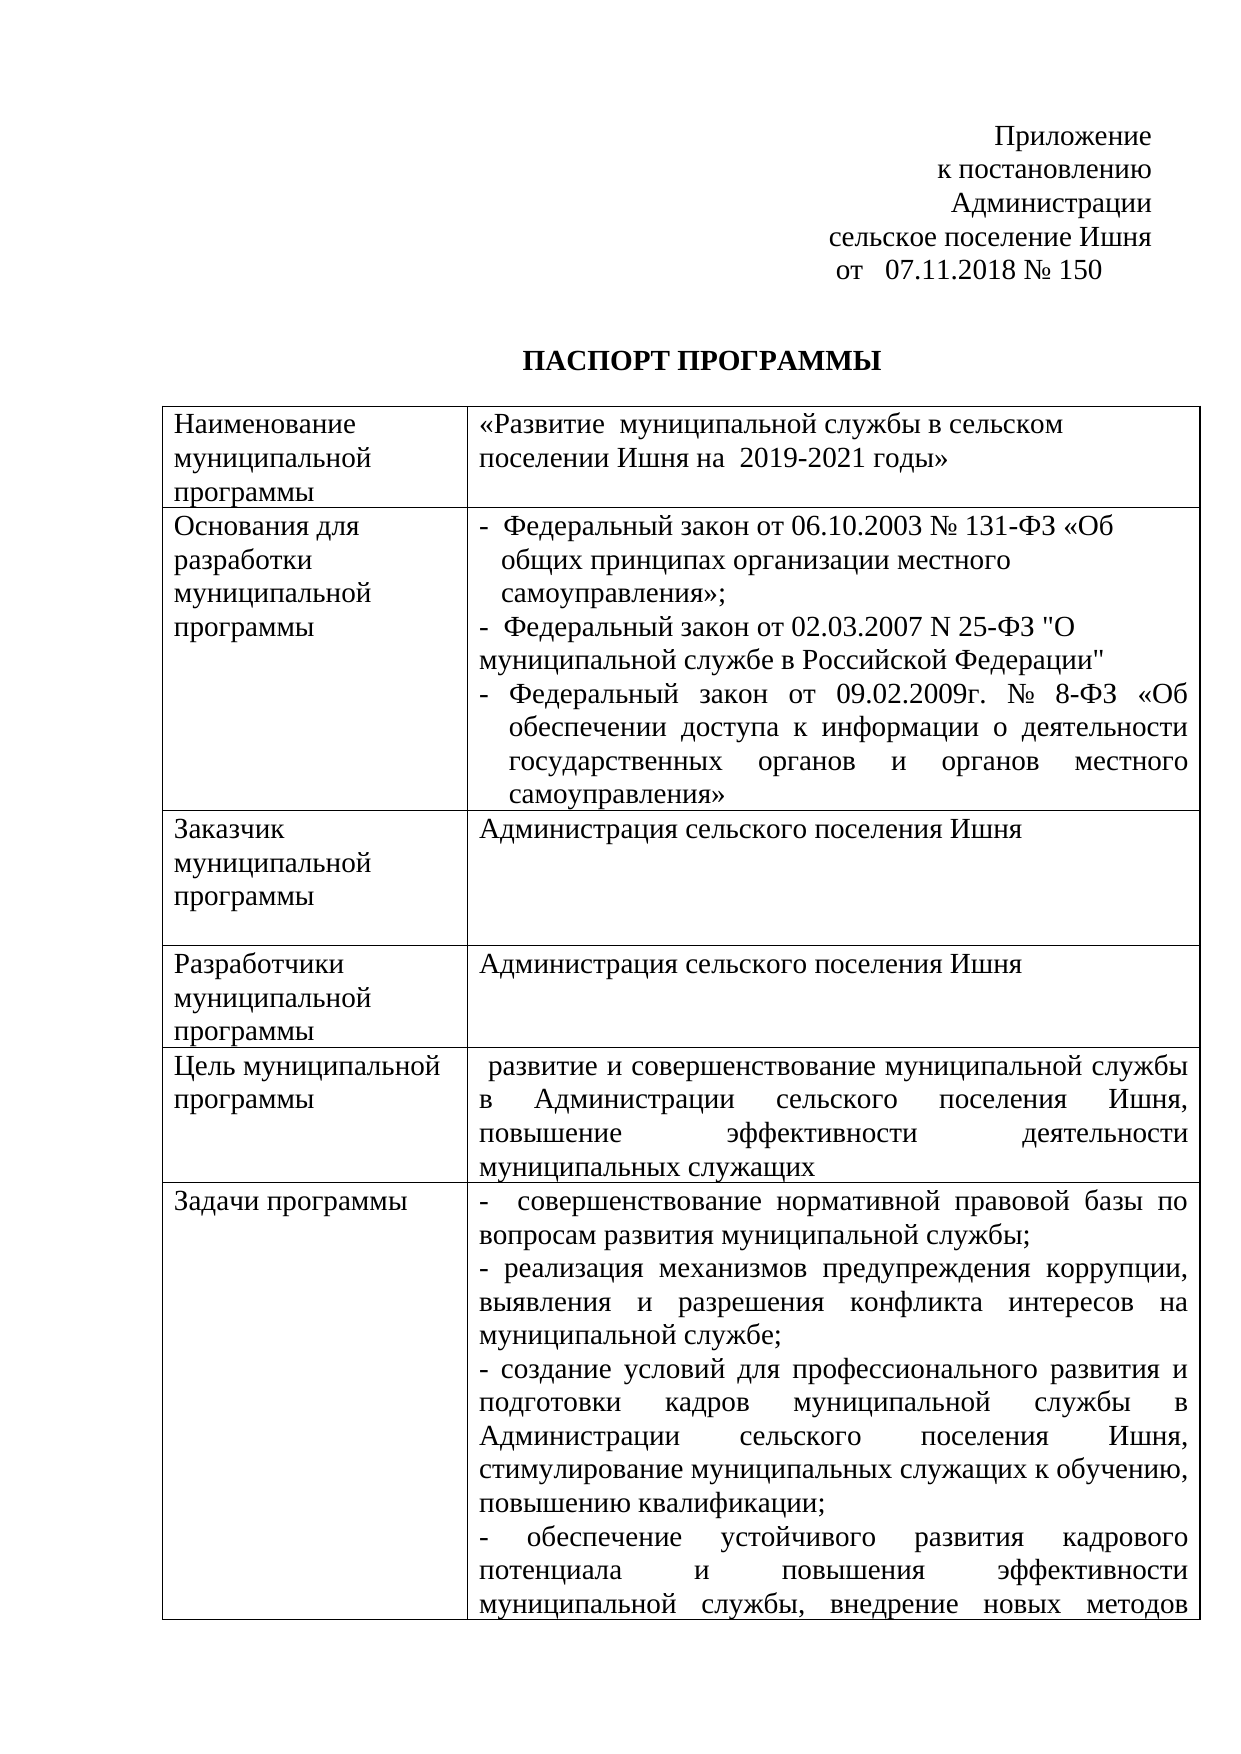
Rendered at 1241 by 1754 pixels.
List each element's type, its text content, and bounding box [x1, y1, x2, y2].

table_cell Заказчик муниципальной программы [163, 811, 467, 945]
text Приложение [252, 118, 1152, 152]
table_cell Основания для разработки муниципальной программы [163, 508, 467, 810]
table_cell Разработчики муниципальной программы [163, 946, 467, 1047]
table_header Наименование муниципальной программы [163, 407, 467, 507]
table_cell Администрация сельского поселения Ишня [468, 946, 1199, 1047]
text сельское поселение Ишня [252, 219, 1152, 252]
table_cell - Федеральный закон от 06.10.2003 № 131-ФЗ «Об общих принципах организации местного самоуправления»; - Федеральный закон от 02.03.2007 N 25-ФЗ "О муниципальной службе в Российской Федерации" - Федеральный закон от 09.02.2009г. № 8-ФЗ «Об обеспечении доступа к информации о деятельности государственных органов и органов местного самоуправления» [468, 508, 1199, 810]
text от 07.11.2018 № 150 [252, 252, 1152, 286]
text Администрации [252, 185, 1152, 219]
text к постановлению [252, 152, 1152, 185]
table_cell развитие и совершенствование муниципальной службы в Администрации сельского поселения Ишня, повышение эффективности деятельности муниципальных служащих [468, 1048, 1199, 1182]
table_cell Администрация сельского поселения Ишня [468, 811, 1199, 945]
text ПАСПОРТ ПРОГРАММЫ [252, 343, 1152, 377]
table_cell Задачи программы [163, 1183, 467, 1619]
table_header «Развитие муниципальной службы в сельском поселении Ишня на 2019-2021 годы» [468, 407, 1199, 507]
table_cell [468, 1183, 1199, 1619]
table_cell Цель муниципальной программы [163, 1048, 467, 1182]
